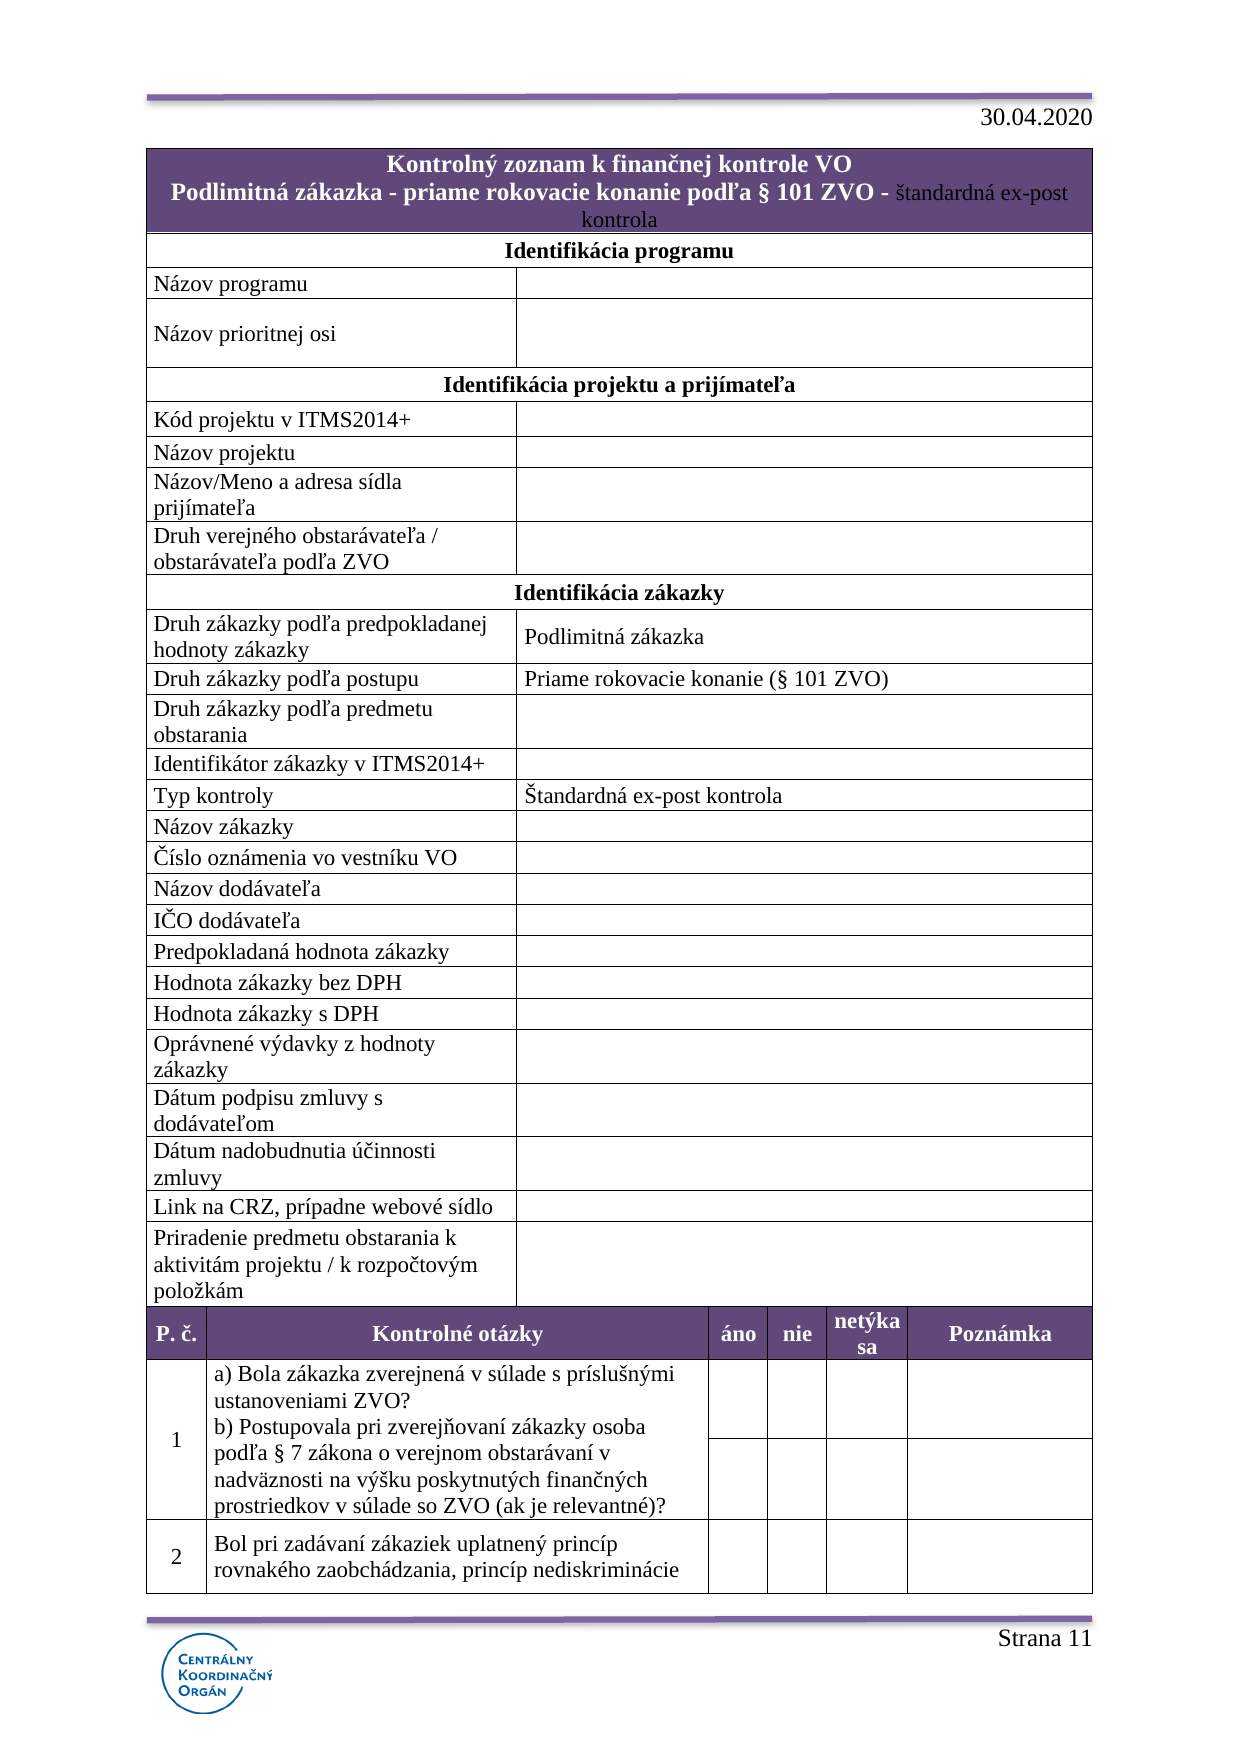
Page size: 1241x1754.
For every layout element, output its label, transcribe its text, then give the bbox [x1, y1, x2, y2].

table_cell Štandardná ex-post kontrola [517, 780, 1092, 810]
table_cell [517, 268, 1092, 298]
table_cell Dátum podpisu zmluvy s dodávateľom [147, 1084, 516, 1136]
table_cell [768, 1360, 826, 1438]
table_cell Hodnota zákazky bez DPH [147, 967, 516, 997]
table_cell [517, 1191, 1092, 1221]
table_cell Názov zákazky [147, 811, 516, 841]
table_cell Názov dodávateľa [147, 874, 516, 904]
table_cell [768, 1520, 826, 1593]
table_cell [517, 749, 1092, 779]
table_cell netýka sa [827, 1307, 907, 1359]
table_cell [517, 842, 1092, 872]
table_cell [517, 999, 1092, 1029]
table_cell [517, 905, 1092, 935]
table_cell [908, 1360, 1092, 1438]
table_cell Identifikátor zákazky v ITMS2014+ [147, 749, 516, 779]
table_cell Identifikácia zákazky [147, 575, 1092, 609]
table_cell Kontrolné otázky [207, 1307, 708, 1359]
table_cell [709, 1439, 767, 1518]
table_cell [908, 1439, 1092, 1518]
table_cell Oprávnené výdavky z hodnoty zákazky [147, 1030, 516, 1082]
table_cell [517, 402, 1092, 436]
table_cell Link na CRZ, prípadne webové sídlo [147, 1191, 516, 1221]
table_cell Názov prioritnej osi [147, 299, 516, 367]
table_cell [517, 936, 1092, 966]
table_cell [517, 874, 1092, 904]
table_cell [517, 299, 1092, 367]
table_cell Priradenie predmetu obstarania k aktivitám projektu / k rozpočtovým položkám [147, 1222, 516, 1306]
table_cell Druh zákazky podľa predpokladanej hodnoty zákazky [147, 610, 516, 662]
table_cell Identifikácia programu [147, 234, 1092, 267]
table_header Kontrolný zoznam k finančnej kontrole VO Podlimitná zákazka - priame rokovacie konanie podľa § 101 ZVO - štandardná ex-post kontrola [147, 149, 1092, 232]
table_cell [517, 811, 1092, 841]
table_cell 1 [147, 1360, 206, 1518]
table_cell [517, 522, 1092, 574]
table_cell [517, 695, 1092, 747]
table_cell Poznámka [908, 1307, 1092, 1359]
table_cell [768, 1439, 826, 1518]
table_cell P. č. [147, 1307, 206, 1359]
table_cell Priame rokovacie konanie (§ 101 ZVO) [517, 664, 1092, 694]
table_cell [709, 1360, 767, 1438]
table_cell Kód projektu v ITMS2014+ [147, 402, 516, 436]
table_cell [517, 1222, 1092, 1306]
table_cell IČO dodávateľa [147, 905, 516, 935]
table_cell [517, 967, 1092, 997]
table_cell Druh verejného obstarávateľa / obstarávateľa podľa ZVO [147, 522, 516, 574]
picture [159, 1631, 272, 1713]
table_cell [517, 1030, 1092, 1082]
table_cell Podlimitná zákazka [517, 610, 1092, 662]
table_cell 2 [147, 1520, 206, 1593]
table_cell Druh zákazky podľa postupu [147, 664, 516, 694]
table_cell [709, 1520, 767, 1593]
table_cell Názov projektu [147, 437, 516, 467]
table_cell Druh zákazky podľa predmetu obstarania [147, 695, 516, 747]
table_cell Názov/Meno a adresa sídla prijímateľa [147, 468, 516, 521]
table_cell [827, 1520, 907, 1593]
table_cell [517, 1084, 1092, 1136]
table_cell Identifikácia projektu a prijímateľa [147, 368, 1092, 401]
table_cell Číslo oznámenia vo vestníku VO [147, 842, 516, 872]
table_cell [517, 1137, 1092, 1190]
table_cell Dátum nadobudnutia účinnosti zmluvy [147, 1137, 516, 1190]
table_cell áno [709, 1307, 767, 1359]
table_cell Názov programu [147, 268, 516, 298]
table_cell a) Bola zákazka zverejnená v súlade s príslušnými ustanoveniami ZVO? b) Postupovala pri zverejňovaní zákazky osoba podľa § 7 zákona o verejnom obstarávaní v nadväznosti na výšku poskytnutých finančných prostriedkov v súlade so ZVO (ak je relevantné)? [207, 1360, 708, 1518]
table_cell [827, 1439, 907, 1518]
table_cell [827, 1360, 907, 1438]
table_cell [908, 1520, 1092, 1593]
table_cell Hodnota zákazky s DPH [147, 999, 516, 1029]
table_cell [207, 1520, 708, 1593]
table_cell [517, 437, 1092, 467]
table_cell nie [768, 1307, 826, 1359]
table_cell Typ kontroly [147, 780, 516, 810]
table_cell Predpokladaná hodnota zákazky [147, 936, 516, 966]
table_cell [517, 468, 1092, 521]
